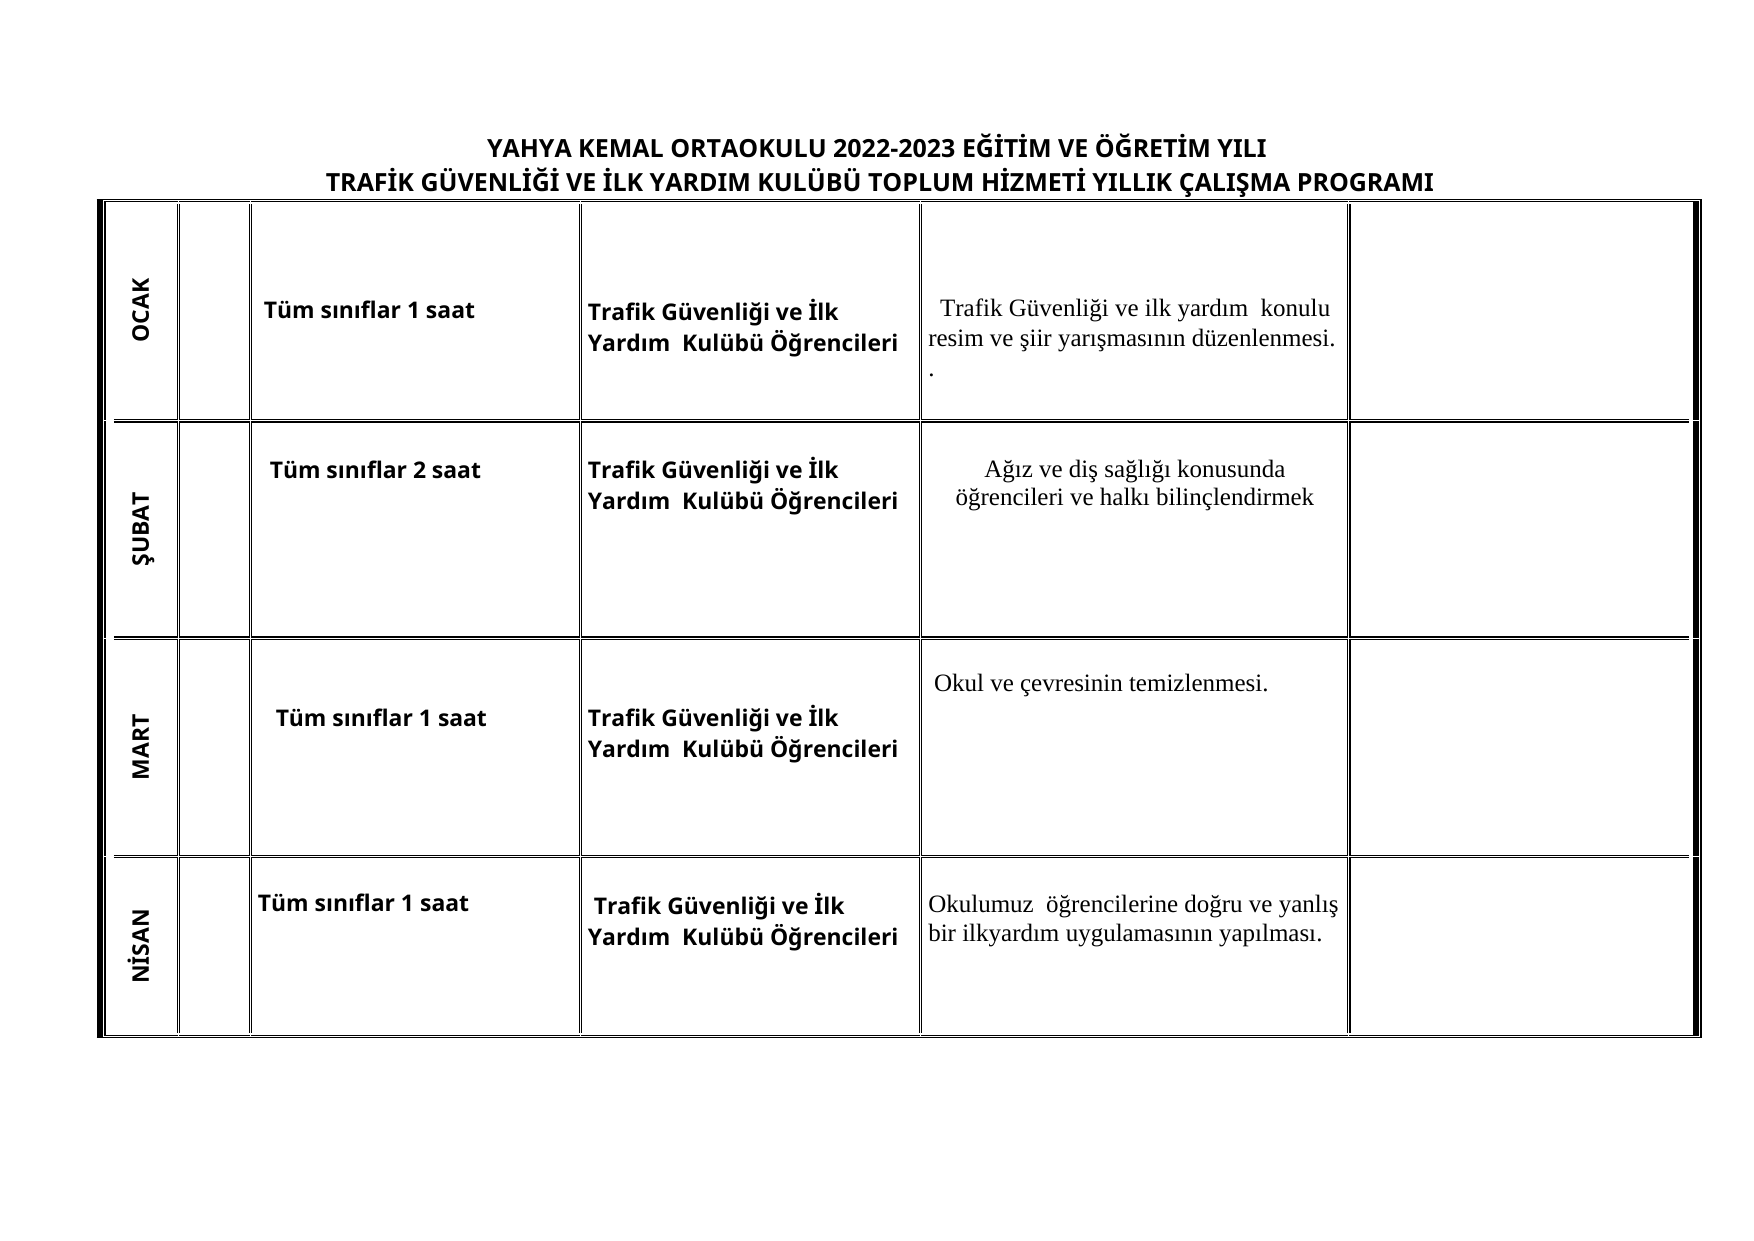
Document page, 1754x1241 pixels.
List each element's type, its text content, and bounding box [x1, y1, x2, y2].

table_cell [580, 855, 921, 1034]
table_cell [580, 200, 921, 419]
table_cell [179, 858, 250, 1034]
table_cell Tüm sınıflar 1 saat [250, 202, 580, 419]
table_cell Okul ve çevresinin temizlenmesi. [922, 640, 1347, 855]
table_cell Trafik Güvenliği ve İlk Yardım Kulübü Öğrencileri [582, 423, 919, 636]
table_cell Trafik Güvenliği ve ilk yardım konulu resim ve şiir yarışmasının düzenlenmesi. . [921, 200, 1349, 419]
table_cell [1349, 202, 1693, 419]
table_cell Tüm sınıflar 1 saat [252, 640, 579, 855]
table_cell MART [106, 636, 177, 855]
table_cell [179, 202, 250, 419]
table_cell Trafik Güvenliği ve İlk Yardım Kulübü Öğrencileri [582, 640, 919, 855]
table_cell Tüm sınıflar 1 saat [250, 858, 580, 1034]
table_cell [180, 640, 249, 855]
table_cell [1349, 419, 1697, 636]
table_cell [1349, 855, 1697, 1034]
table_cell OCAK [106, 202, 178, 419]
table_cell Okulumuz öğrencilerine doğru ve yanlış bir ilkyardım uygulamasının yapılması. [921, 855, 1349, 1034]
table_cell [1351, 636, 1697, 855]
table_cell NİSAN [103, 855, 178, 1034]
table_cell ŞUBAT [103, 419, 178, 636]
table_cell Tüm sınıflar 2 saat [252, 423, 579, 636]
table_cell [180, 423, 249, 636]
table_cell Ağız ve diş sağlığı konusunda öğrencileri ve halkı bilinçlendirmek [922, 423, 1347, 636]
